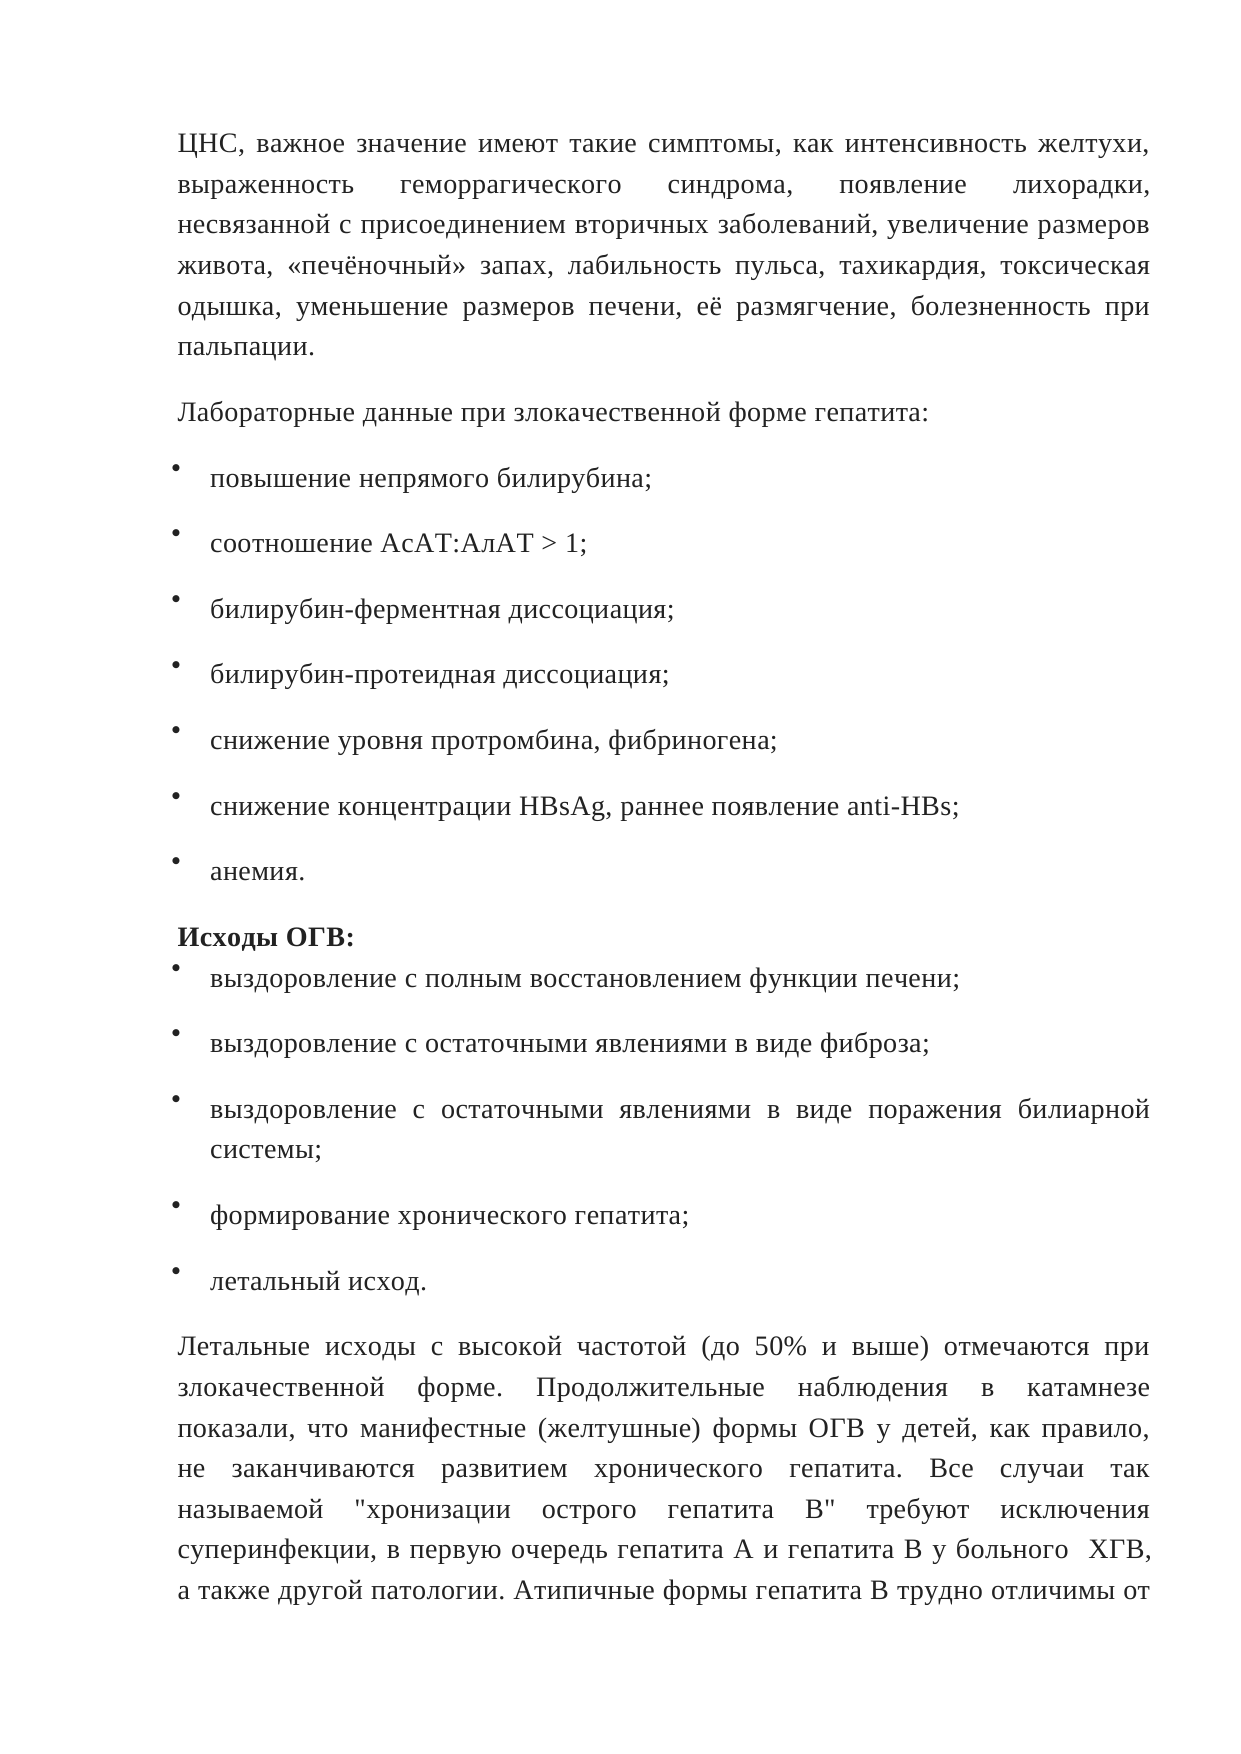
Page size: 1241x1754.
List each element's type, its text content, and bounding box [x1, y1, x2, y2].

list повышение непрямого билирубина; [172, 452, 1152, 493]
list билирубин-ферментная диссоциация; [172, 584, 1152, 624]
list соотношение АсАТ:АлАТ > 1; [172, 518, 1152, 559]
list формирование хронического гепатита; [172, 1190, 1152, 1231]
list летальный исход. [172, 1256, 1152, 1296]
list билирубин-протеидная диссоциация; [172, 649, 1152, 690]
list выздоровление с остаточными явлениями в виде поражения билиарной системы; [172, 1084, 1152, 1165]
list выздоровление с полным восстановлением функции печени; [172, 952, 1152, 993]
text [177, 118, 1152, 362]
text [177, 1321, 1152, 1606]
list анемия. [172, 846, 1152, 887]
text Исходы ОГВ: [177, 912, 1152, 952]
list снижение концентрации HBsAg, раннее появление anti-HBs; [172, 781, 1152, 821]
list выздоровление с остаточными явлениями в виде фиброза; [172, 1018, 1152, 1059]
text Лабораторные данные при злокачественной форме гепатита: [177, 387, 1152, 427]
list снижение уровня протромбина, фибриногена; [172, 715, 1152, 756]
